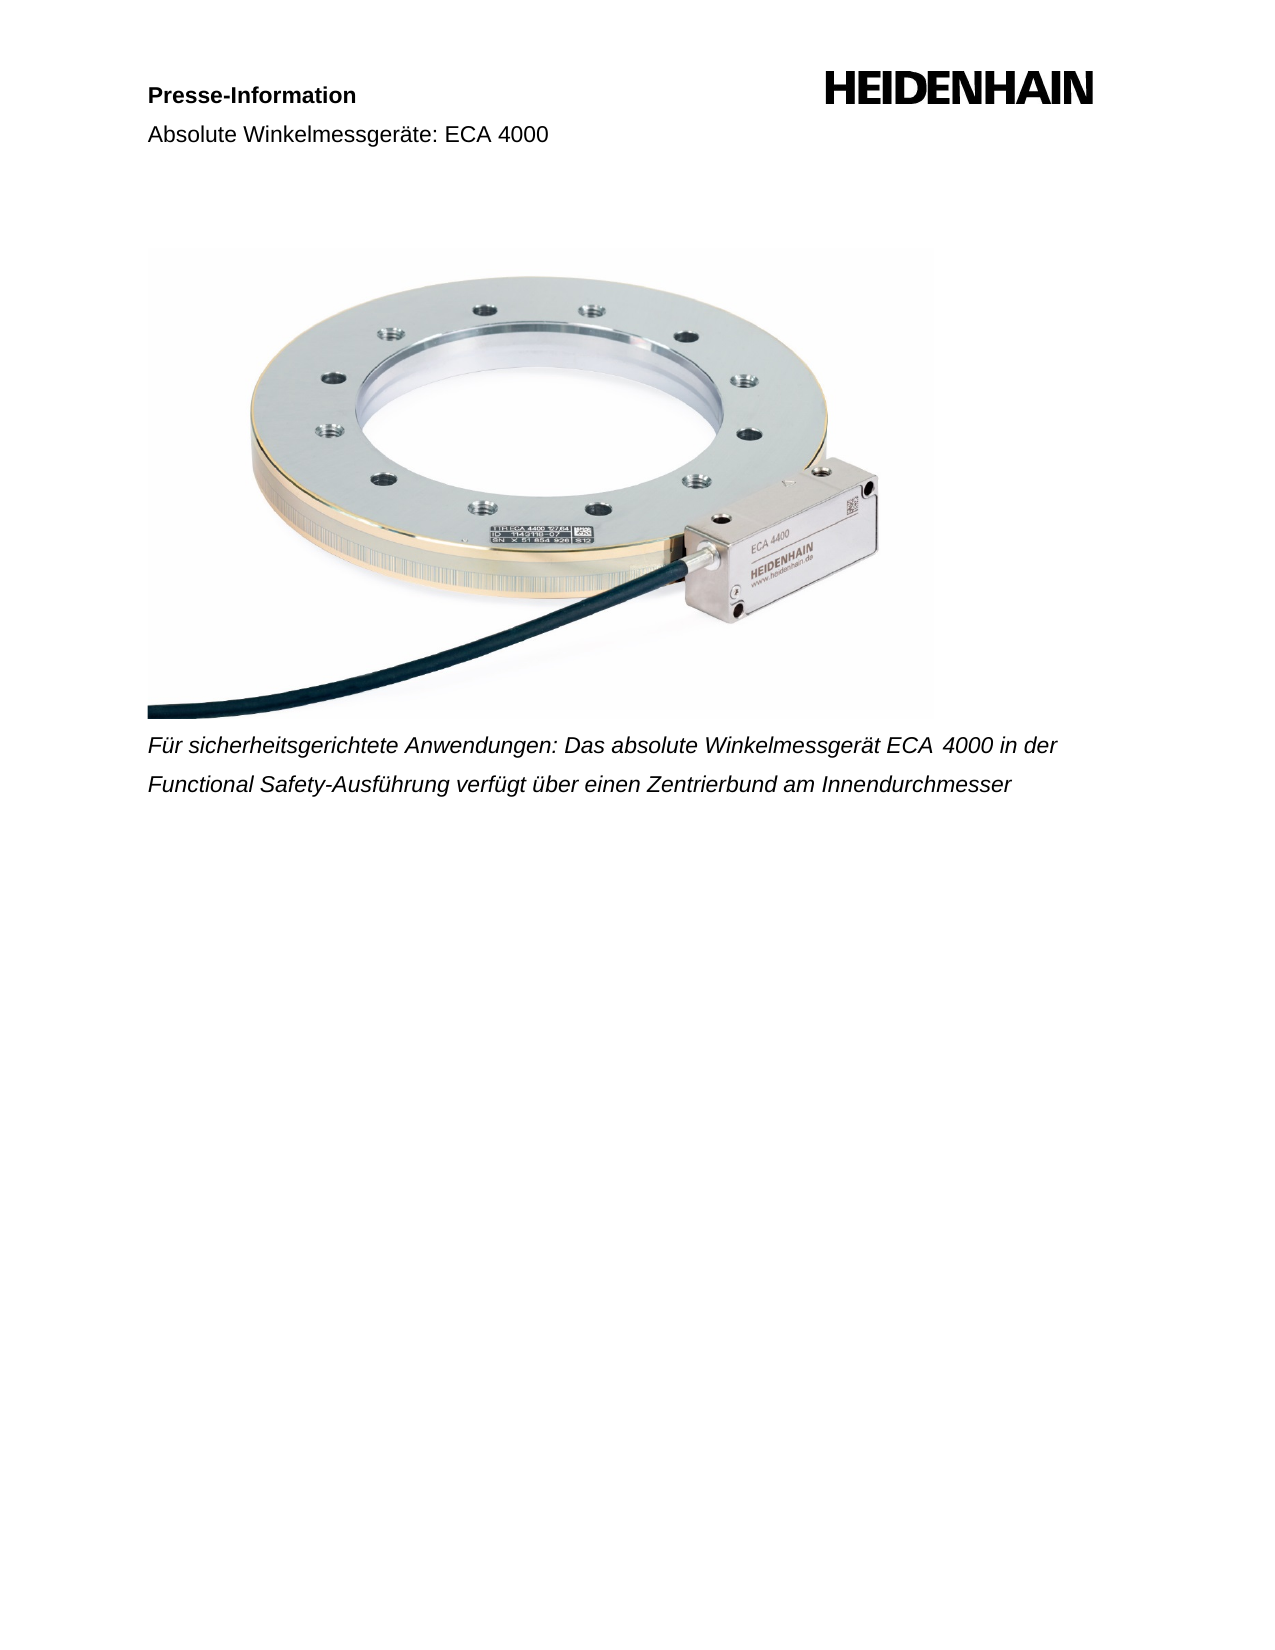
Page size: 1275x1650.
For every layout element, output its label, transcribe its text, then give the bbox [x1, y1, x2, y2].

picture [825, 71, 1093, 104]
picture [147, 248, 934, 719]
text Für sicherheitsgerichtete Anwendungen: Das absolute Winkelmessgerät ECA 4000 in der Functional Safety-Ausführung verfügt über einen Zentrierbund am Innendurchmesser [148, 732, 1107, 797]
